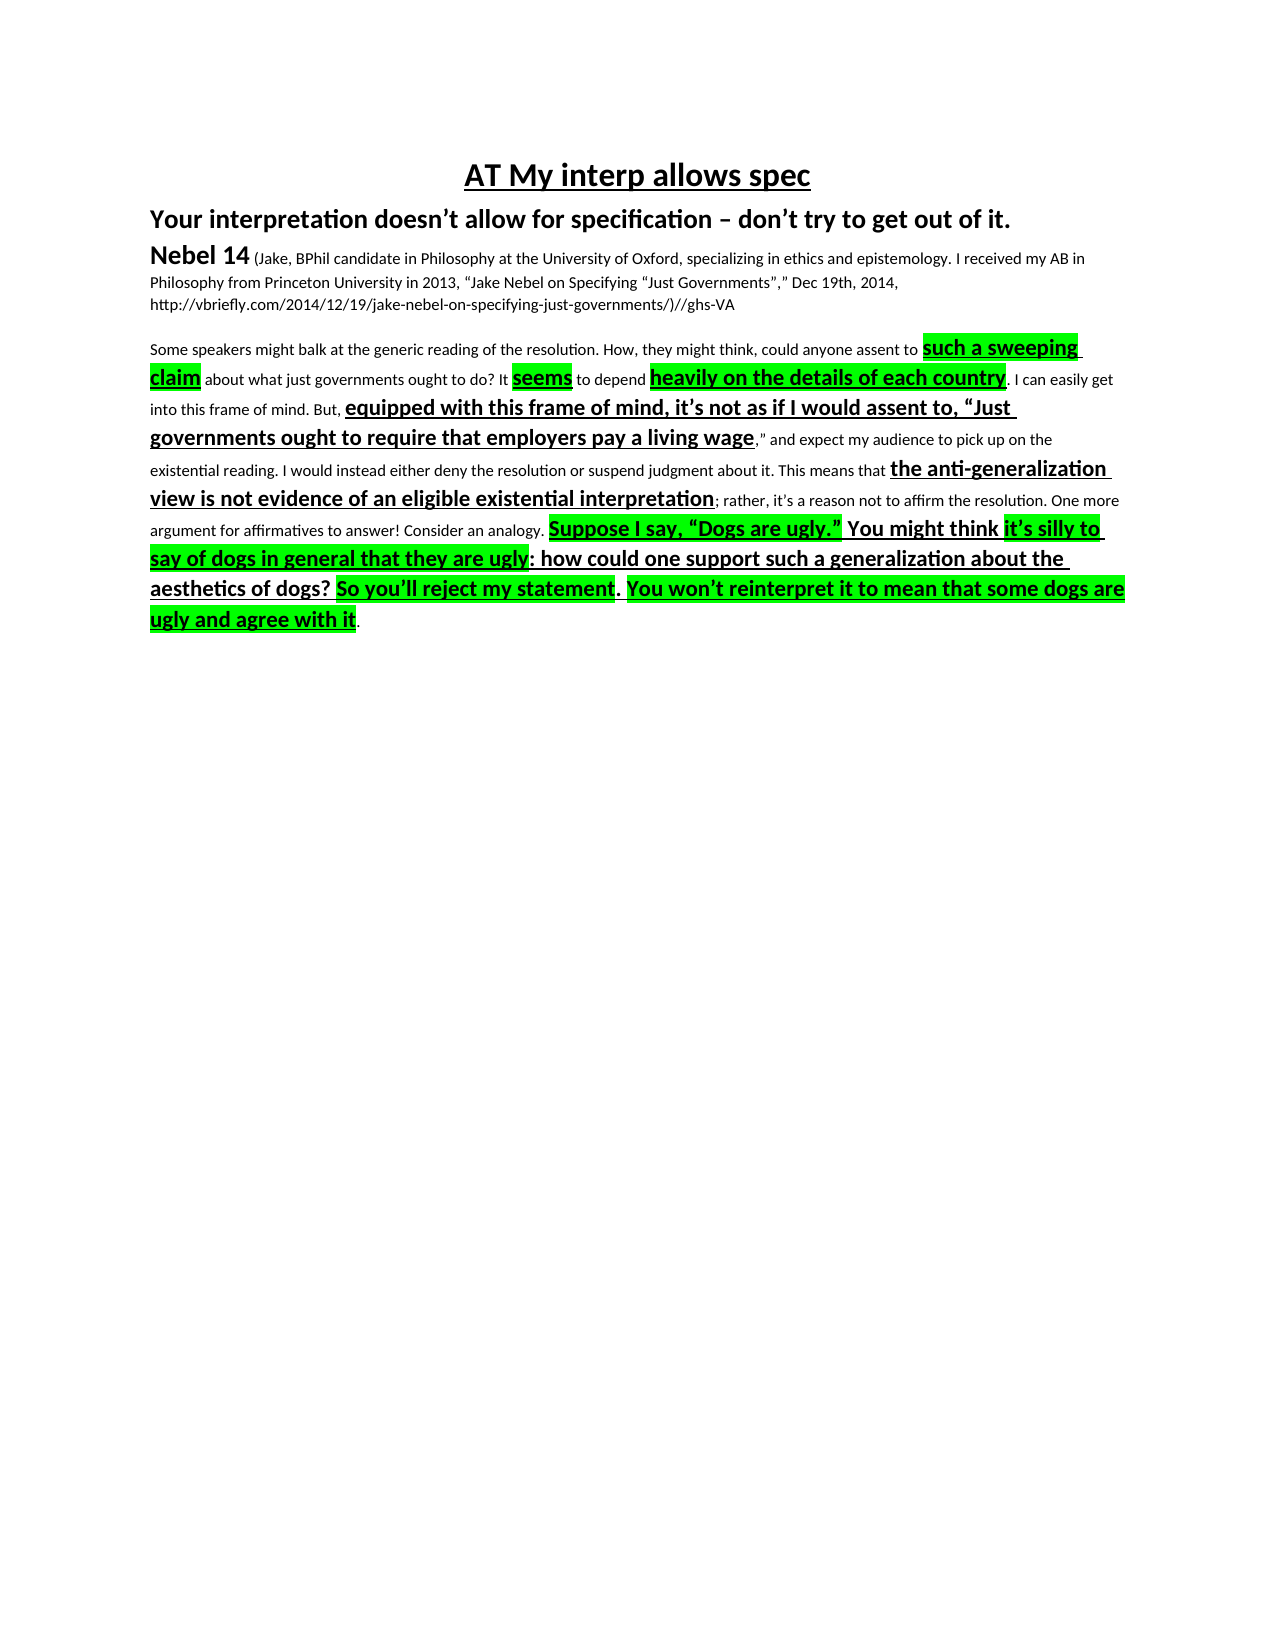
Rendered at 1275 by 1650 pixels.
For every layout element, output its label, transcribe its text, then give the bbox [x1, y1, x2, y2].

subtitle Your interpretation doesn’t allow for specification – don’t try to get out of it. [150, 202, 1125, 235]
text Some speakers might balk at the generic reading of the resolution. How, they might think, could anyone assent to such a sweeping claim about what just governments ought to do? It seems to depend heavily on the details of each country. I can easily get into this frame of mind. But, equipped with this frame of mind, it’s not as if I would assent to, “Just governments ought to require that employers pay a living wage,” and expect my audience to pick up on the existential reading. I would instead either deny the resolution or suspend judgment about it. This means that the anti-generalization view is not evidence of an eligible existential interpretation; rather, it’s a reason not to affirm the resolution. One more argument for affirmatives to answer! Consider an analogy. Suppose I say, “Dogs are ugly.” You might think it’s silly to say of dogs in general that they are ugly: how could one support such a generalization about the aesthetics of dogs? So you’ll reject my statement. You won’t reinterpret it to mean that some dogs are ugly and agree with it. [150, 333, 1125, 599]
subtitle AT My interp allows spec [150, 154, 1125, 195]
text Nebel 14 (Jake, BPhil candidate in Philosophy at the University of Oxford, specializing in ethics and epistemology. I received my AB in Philosophy from Princeton University in 2013, “Jake Nebel on Specifying “Just Governments”,” Dec 19th, 2014, http://vbriefly.com/2014/12/19/jake-nebel-on-specifying-just-governments/)//ghs-VA [150, 238, 1125, 315]
